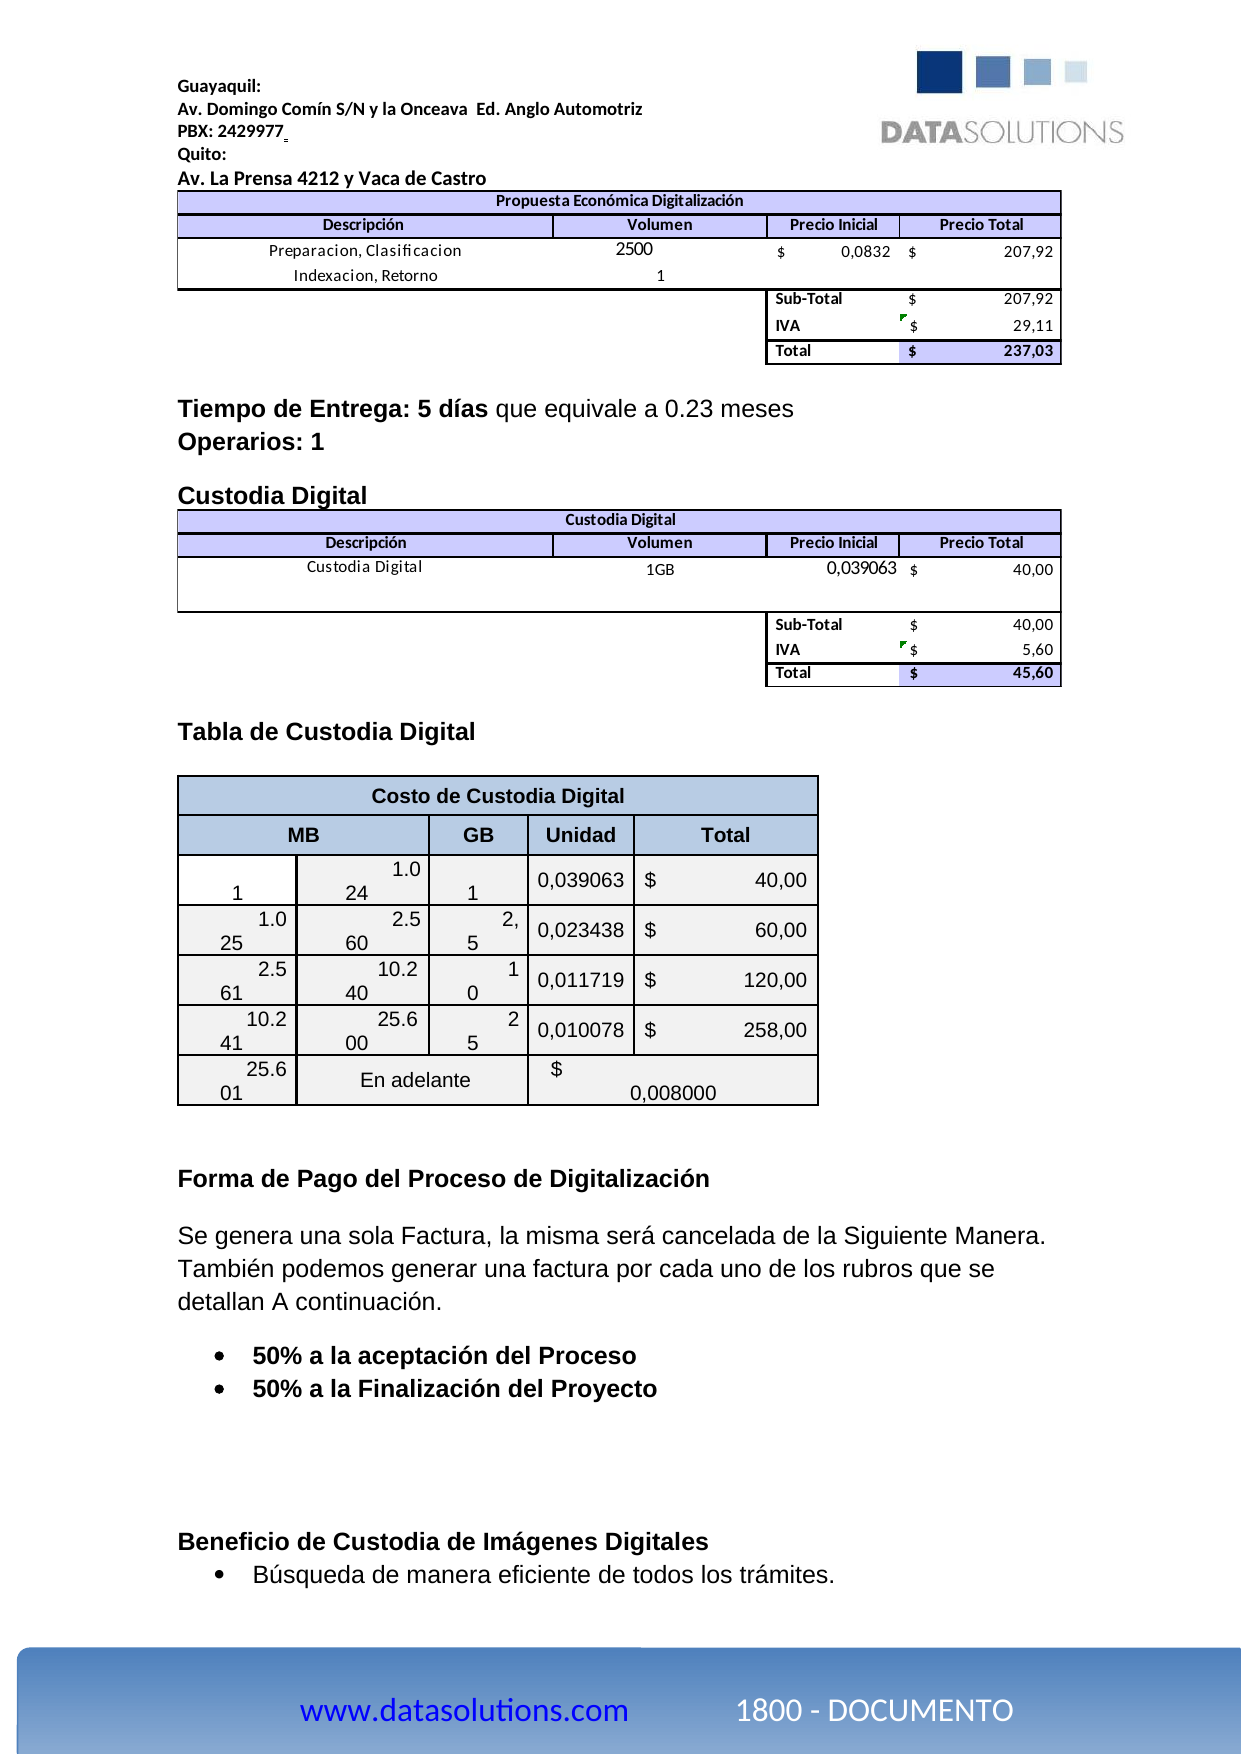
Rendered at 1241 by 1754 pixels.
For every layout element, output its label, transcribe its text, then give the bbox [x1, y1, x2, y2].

table_cell 25.601 [179, 1056, 295, 1104]
table_cell $ 120,00 [635, 956, 817, 1004]
table_cell 1.025 [179, 906, 295, 954]
table_cell $ 40,00 [635, 856, 817, 904]
table_cell 0,023438 [529, 906, 633, 954]
table_cell 25.600 [298, 1006, 428, 1054]
table_cell GB [430, 816, 527, 854]
table_cell 2,5 [430, 906, 527, 954]
text Se genera una sola Factura, la misma será cancelada de la Siguiente Manera. También podemos generar una factura por cada uno de los rubros que se detallan A continuación. [177, 1221, 1063, 1316]
list 50% a la aceptación del Proceso [215, 1341, 1063, 1370]
list 50% a la Finalización del Proyecto [215, 1374, 1063, 1403]
text Tiempo de Entrega: 5 días que equivale a 0.23 meses [177, 394, 1063, 423]
table_cell Total [635, 816, 817, 854]
picture [846, 31, 1166, 163]
text Tabla de Custodia Digital [177, 717, 1063, 746]
table_cell 0,010078 [529, 1006, 633, 1054]
table_cell Unidad [529, 816, 633, 854]
table_cell En adelante [298, 1056, 527, 1104]
table_cell 25 [430, 1006, 527, 1054]
table_cell $ 0,008000 [529, 1056, 817, 1104]
table_cell MB [179, 816, 428, 854]
list Búsqueda de manera eficiente de todos los trámites. [215, 1560, 1063, 1589]
text Beneficio de Custodia de Imágenes Digitales [177, 1527, 1063, 1556]
table_cell 0,039063 [529, 856, 633, 904]
table_cell 2.561 [179, 956, 295, 1004]
table_cell 2.560 [298, 906, 428, 954]
table_cell 1 [430, 856, 527, 904]
table_cell 10.240 [298, 956, 428, 1004]
table_header Costo de Custodia Digital [179, 777, 817, 814]
table_cell 1 [179, 856, 295, 904]
table_cell 1.024 [298, 856, 428, 904]
text Operarios: 1 [177, 427, 1063, 456]
table_cell 10 [430, 956, 527, 1004]
table_cell 10.241 [179, 1006, 295, 1054]
text Forma de Pago del Proceso de Digitalización [177, 1164, 1063, 1193]
table_cell $ 60,00 [635, 906, 817, 954]
text Custodia Digital [177, 481, 1063, 510]
table_cell $ 258,00 [635, 1006, 817, 1054]
table_cell 0,011719 [529, 956, 633, 1004]
